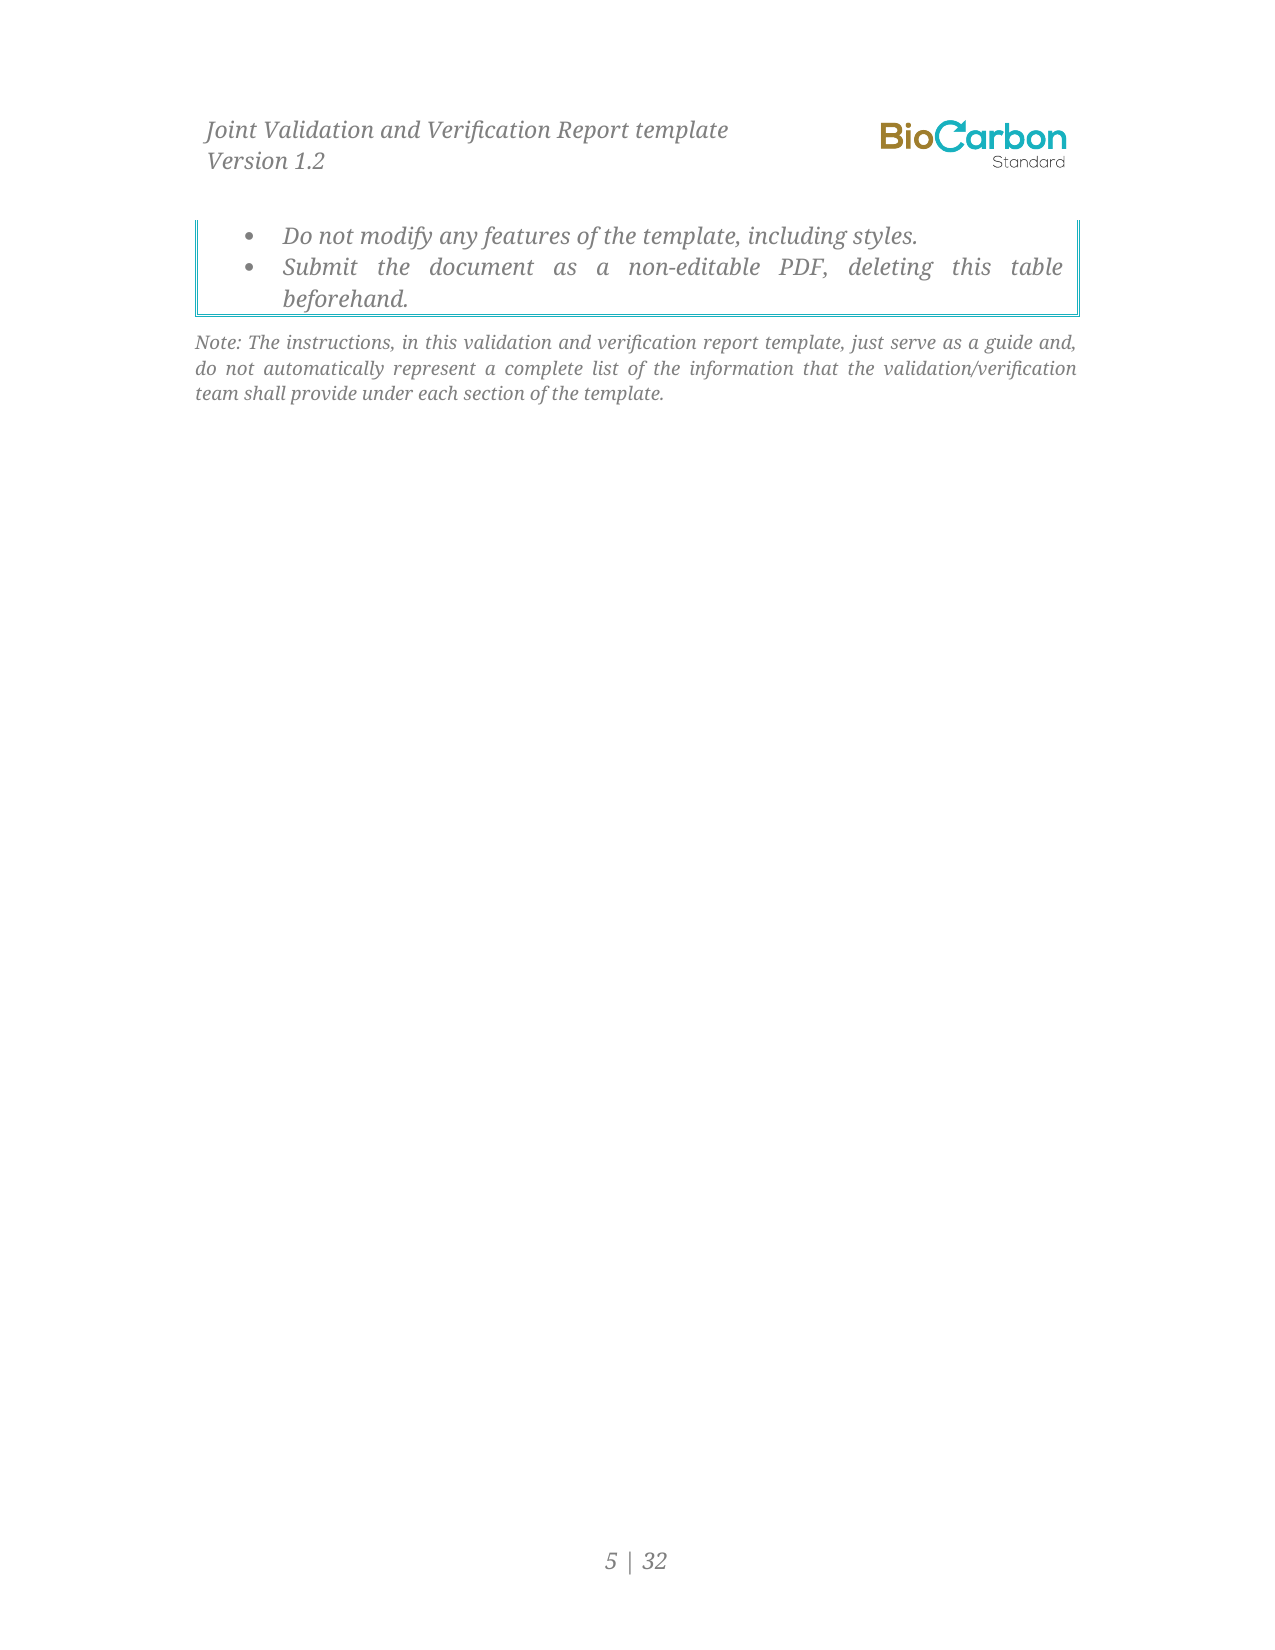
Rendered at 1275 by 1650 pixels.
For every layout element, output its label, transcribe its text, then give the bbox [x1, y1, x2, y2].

picture [880, 99, 1068, 177]
table_cell Submit the document as a non-editable PDF, deleting this table beforehand. [198, 251, 1077, 314]
text Note: The instructions, in this validation and verification report template, just serve as a guide and, do not automatically represent a complete list of the information that the validation/verification team shall provide under each section of the template. [195, 329, 1080, 406]
table_cell Do not modify any features of the template, including styles. [198, 220, 1077, 251]
